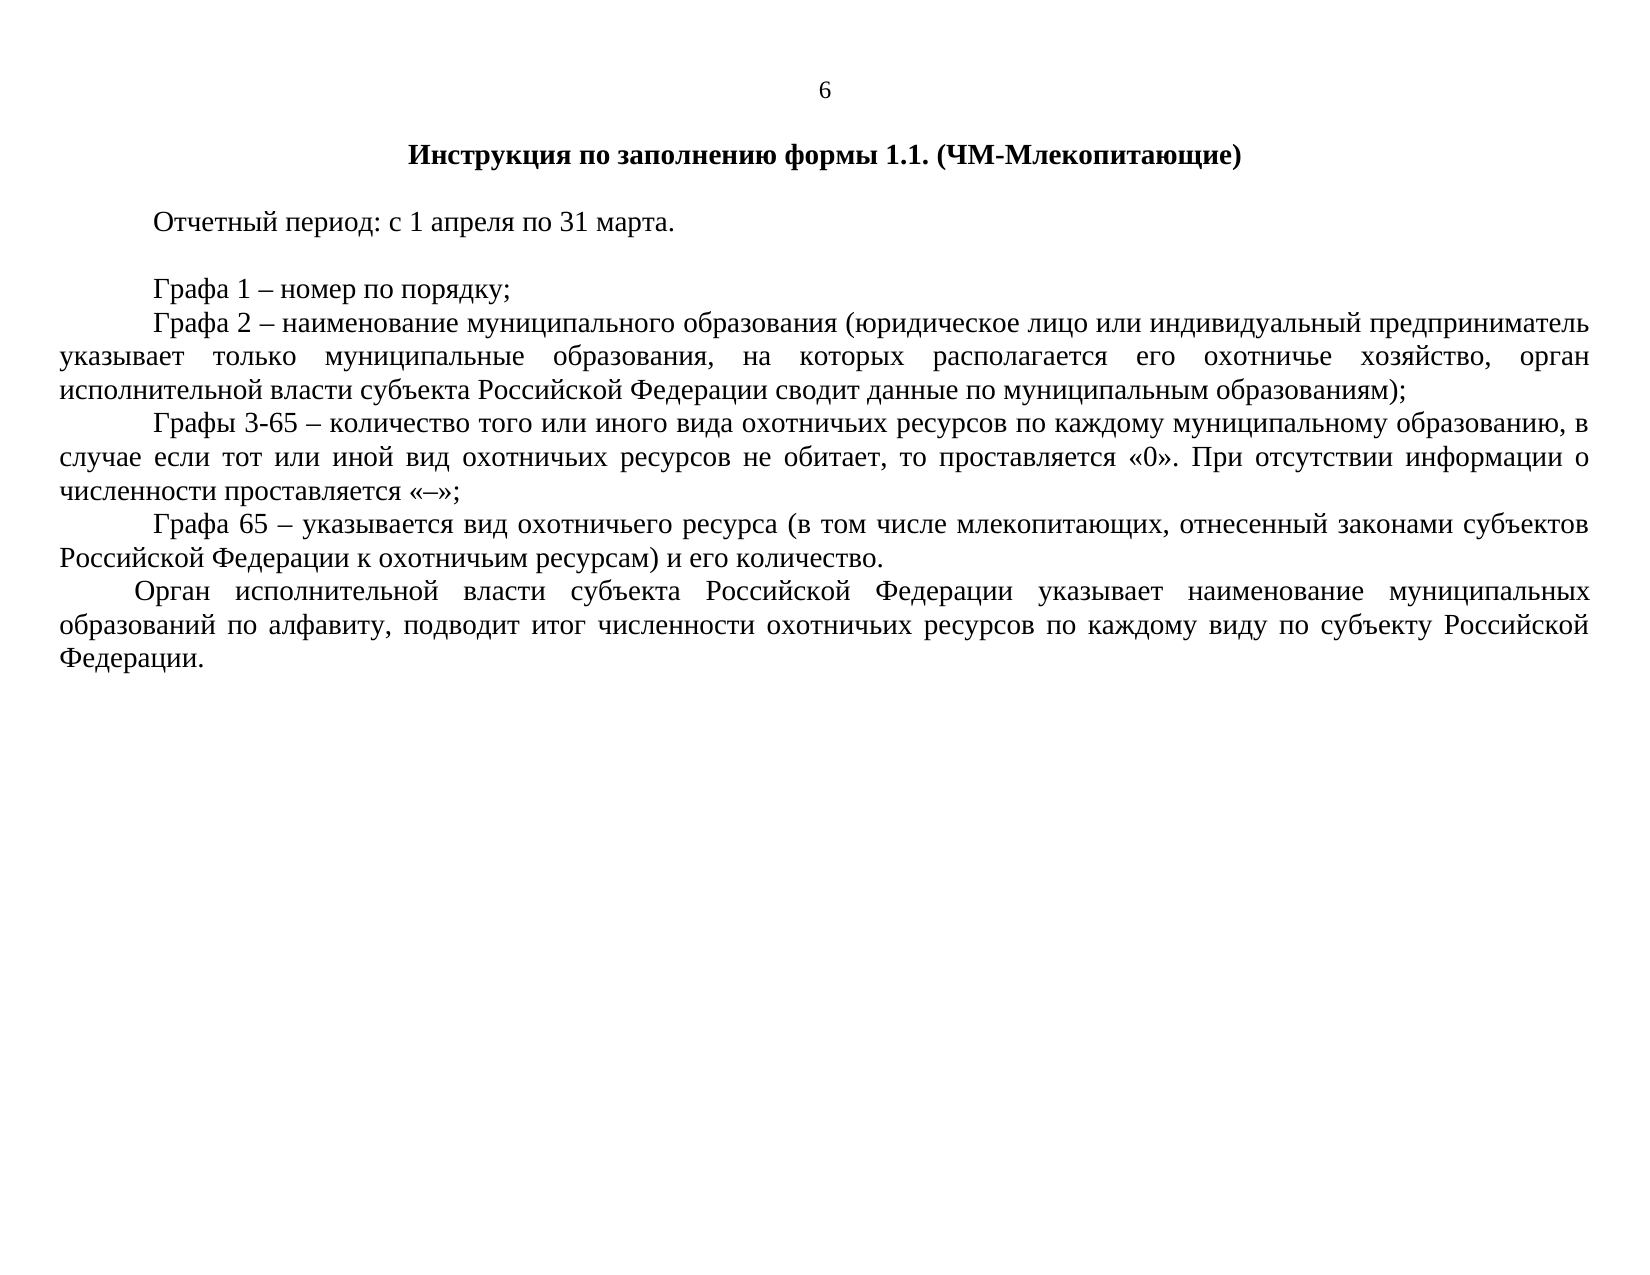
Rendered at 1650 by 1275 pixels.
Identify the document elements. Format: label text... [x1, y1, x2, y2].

text Отчетный период: с 1 апреля по 31 марта. [59, 204, 1591, 238]
text Инструкция по заполнению формы 1.1. (ЧМ-Млекопитающие) [59, 137, 1591, 171]
text Орган исполнительной власти субъекта Российской Федерации указывает наименование муниципальных образований по алфавиту, подводит итог численности охотничьих ресурсов по каждому виду по субъекту Российской Федерации. [59, 573, 1592, 674]
text Графа 1 – номер по порядку; [59, 271, 1591, 305]
text Графа 65 – указывается вид охотничьего ресурса (в том числе млекопитающих, отнесенный законами субъектов Российской Федерации к охотничьим ресурсам) и его количество. [59, 506, 1591, 573]
text Графа 2 – наименование муниципального образования (юридическое лицо или индивидуальный предприниматель указывает только муниципальные образования, на которых располагается его охотничье хозяйство, орган исполнительной власти субъекта Российской Федерации сводит данные по муниципальным образованиям); [59, 305, 1591, 406]
text Графы 3-65 – количество того или иного вида охотничьих ресурсов по каждому муниципальному образованию, в случае если тот или иной вид охотничьих ресурсов не обитает, то проставляется «0». При отсутствии информации о численности проставляется «–»; [59, 406, 1591, 506]
